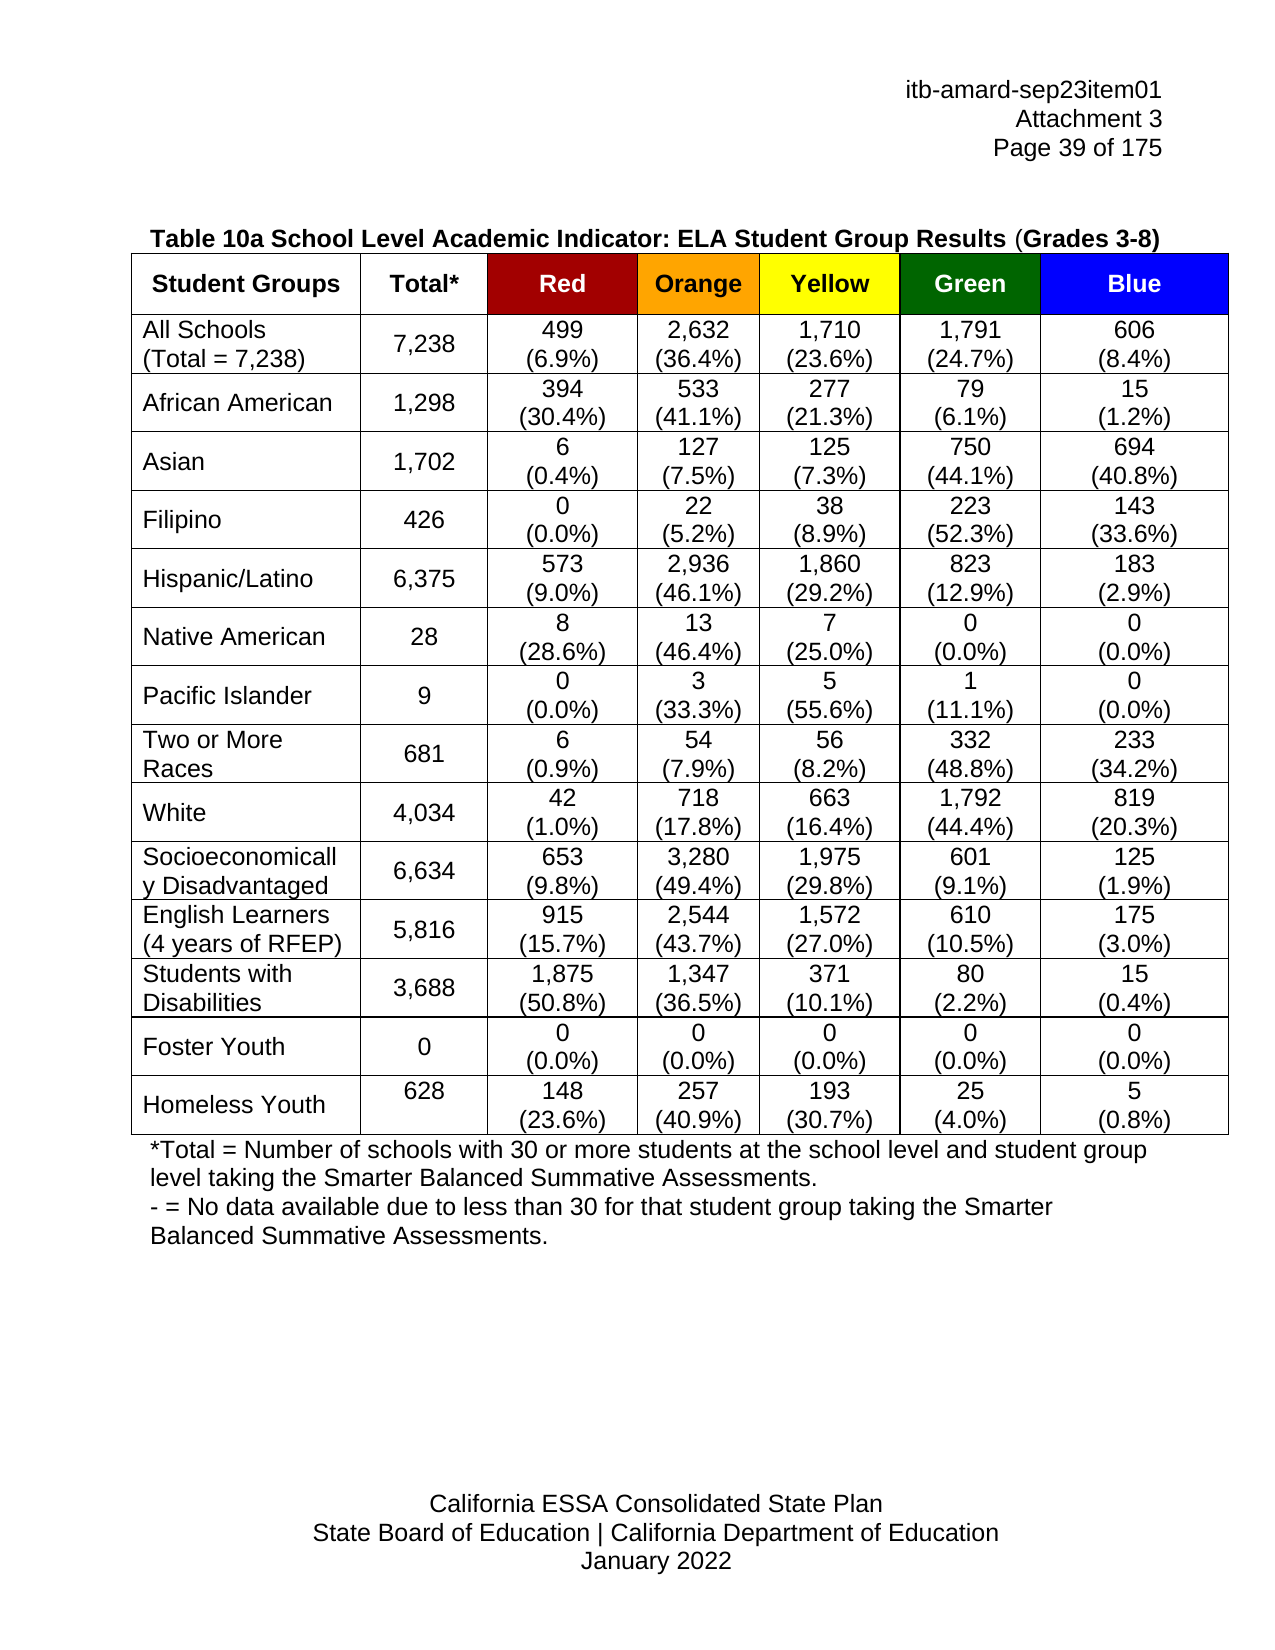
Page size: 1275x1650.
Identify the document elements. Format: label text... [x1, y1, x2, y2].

table_cell 7,238 [361, 315, 487, 372]
table_cell 1,791 (24.7%) [901, 315, 1040, 372]
table_cell 6,375 [361, 549, 487, 607]
table_cell 143 (33.6%) [1041, 491, 1228, 548]
table_cell Students with Disabilities [132, 959, 360, 1016]
table_cell 56 (8.2%) [760, 725, 899, 782]
text - = No data available due to less than 30 for that student group taking the Smarter Balanced Summative Assessments. [150, 1192, 1162, 1249]
table_cell 13 (46.4%) [638, 608, 759, 665]
table_cell 22 (5.2%) [638, 491, 759, 548]
table_cell 1,702 [361, 432, 487, 489]
table_cell 0 [361, 1018, 487, 1075]
table_cell White [132, 783, 360, 841]
table_cell Filipino [132, 491, 360, 548]
table_cell 79 (6.1%) [901, 374, 1040, 431]
table_cell 3 (33.3%) [638, 666, 759, 724]
text Table 10a School Level Academic Indicator: ELA Student Group Results (Grades 3-8) [150, 224, 1162, 252]
table_cell Homeless Youth [132, 1076, 360, 1133]
table_cell 1,792 (44.4%) [901, 783, 1040, 841]
table_cell 0 (0.0%) [901, 608, 1040, 665]
table_cell 653 (9.8%) [488, 842, 637, 899]
table_cell 125 (1.9%) [1041, 842, 1228, 899]
table_cell 1,710 (23.6%) [760, 315, 899, 372]
table_cell 681 [361, 725, 487, 782]
table_cell 371 (10.1%) [760, 959, 899, 1016]
table_cell 3,688 [361, 959, 487, 1016]
table_cell All Schools (Total = 7,238) [132, 315, 360, 372]
table_cell 610 (10.5%) [901, 900, 1040, 958]
table_cell Native American [132, 608, 360, 665]
table_header Total* [361, 254, 487, 314]
table_cell 3,280 (49.4%) [638, 842, 759, 899]
table_cell 2,632 (36.4%) [638, 315, 759, 372]
table_cell 42 (1.0%) [488, 783, 637, 841]
table_cell 1,860 (29.2%) [760, 549, 899, 607]
table_cell Asian [132, 432, 360, 489]
table_cell 4,034 [361, 783, 487, 841]
table_cell 183 (2.9%) [1041, 549, 1228, 607]
table_cell 0 (0.0%) [488, 491, 637, 548]
table_cell 0 (0.0%) [488, 666, 637, 724]
table_cell 915 (15.7%) [488, 900, 637, 958]
table_cell 125 (7.3%) [760, 432, 899, 489]
table_cell 277 (21.3%) [760, 374, 899, 431]
table_cell 819 (20.3%) [1041, 783, 1228, 841]
table_cell 426 [361, 491, 487, 548]
table_cell 1,298 [361, 374, 487, 431]
table_cell 7 (25.0%) [760, 608, 899, 665]
table_cell 2,936 (46.1%) [638, 549, 759, 607]
table_cell 1,347 (36.5%) [638, 959, 759, 1016]
table_cell 5 (55.6%) [760, 666, 899, 724]
table_cell 394 (30.4%) [488, 374, 637, 431]
table_cell 0 (0.0%) [1041, 666, 1228, 724]
table_cell 823 (12.9%) [901, 549, 1040, 607]
table_cell 0 (0.0%) [1041, 1018, 1228, 1075]
table_cell 15 (1.2%) [1041, 374, 1228, 431]
table_cell 499 (6.9%) [488, 315, 637, 372]
table_cell 15 (0.4%) [1041, 959, 1228, 1016]
table_cell 233 (34.2%) [1041, 725, 1228, 782]
table_cell 80 (2.2%) [901, 959, 1040, 1016]
table_cell 0 (0.0%) [760, 1018, 899, 1075]
table_cell 6 (0.4%) [488, 432, 637, 489]
table_cell 193 (30.7%) [760, 1076, 899, 1133]
table_header Green [901, 254, 1040, 314]
table_header Student Groups [132, 254, 360, 314]
table_header Blue [1041, 254, 1228, 314]
table_cell 1,975 (29.8%) [760, 842, 899, 899]
table_cell 54 (7.9%) [638, 725, 759, 782]
table_cell 718 (17.8%) [638, 783, 759, 841]
table_cell 601 (9.1%) [901, 842, 1040, 899]
table_header Yellow [760, 254, 899, 314]
table_cell 28 [361, 608, 487, 665]
table_cell 38 (8.9%) [760, 491, 899, 548]
table_cell 9 [361, 666, 487, 724]
table_cell 1,875 (50.8%) [488, 959, 637, 1016]
table_cell 148 (23.6%) [488, 1076, 637, 1133]
table_cell 694 (40.8%) [1041, 432, 1228, 489]
table_cell African American [132, 374, 360, 431]
table_header Orange [638, 254, 759, 314]
table_cell 223 (52.3%) [901, 491, 1040, 548]
text *Total = Number of schools with 30 or more students at the school level and student group level taking the Smarter Balanced Summative Assessments. [150, 1135, 1162, 1192]
table_cell Hispanic/Latino [132, 549, 360, 607]
table_cell 6 (0.9%) [488, 725, 637, 782]
table_cell 127 (7.5%) [638, 432, 759, 489]
table_cell 25 (4.0%) [901, 1076, 1040, 1133]
table_cell 750 (44.1%) [901, 432, 1040, 489]
table_cell 1 (11.1%) [901, 666, 1040, 724]
table_cell 663 (16.4%) [760, 783, 899, 841]
table_cell 0 (0.0%) [488, 1018, 637, 1075]
table_cell 573 (9.0%) [488, 549, 637, 607]
table_cell 1,572 (27.0%) [760, 900, 899, 958]
table_header Red [488, 254, 637, 314]
table_cell English Learners (4 years of RFEP) [132, 900, 360, 958]
table_cell Foster Youth [132, 1018, 360, 1075]
table_cell 2,544 (43.7%) [638, 900, 759, 958]
table_cell 0 (0.0%) [638, 1018, 759, 1075]
table_cell Socioeconomically Disadvantaged [132, 842, 360, 899]
table_cell 628 [361, 1076, 487, 1133]
table_cell 5,816 [361, 900, 487, 958]
table_cell 332 (48.8%) [901, 725, 1040, 782]
table_cell 8 (28.6%) [488, 608, 637, 665]
table_cell 0 (0.0%) [1041, 608, 1228, 665]
table_cell 175 (3.0%) [1041, 900, 1228, 958]
table_cell 6,634 [361, 842, 487, 899]
table_cell Pacific Islander [132, 666, 360, 724]
table_cell 606 (8.4%) [1041, 315, 1228, 372]
table_cell Two or More Races [132, 725, 360, 782]
table_cell 5 (0.8%) [1041, 1076, 1228, 1133]
table_cell 257 (40.9%) [638, 1076, 759, 1133]
table_cell 0 (0.0%) [901, 1018, 1040, 1075]
table_cell 533 (41.1%) [638, 374, 759, 431]
